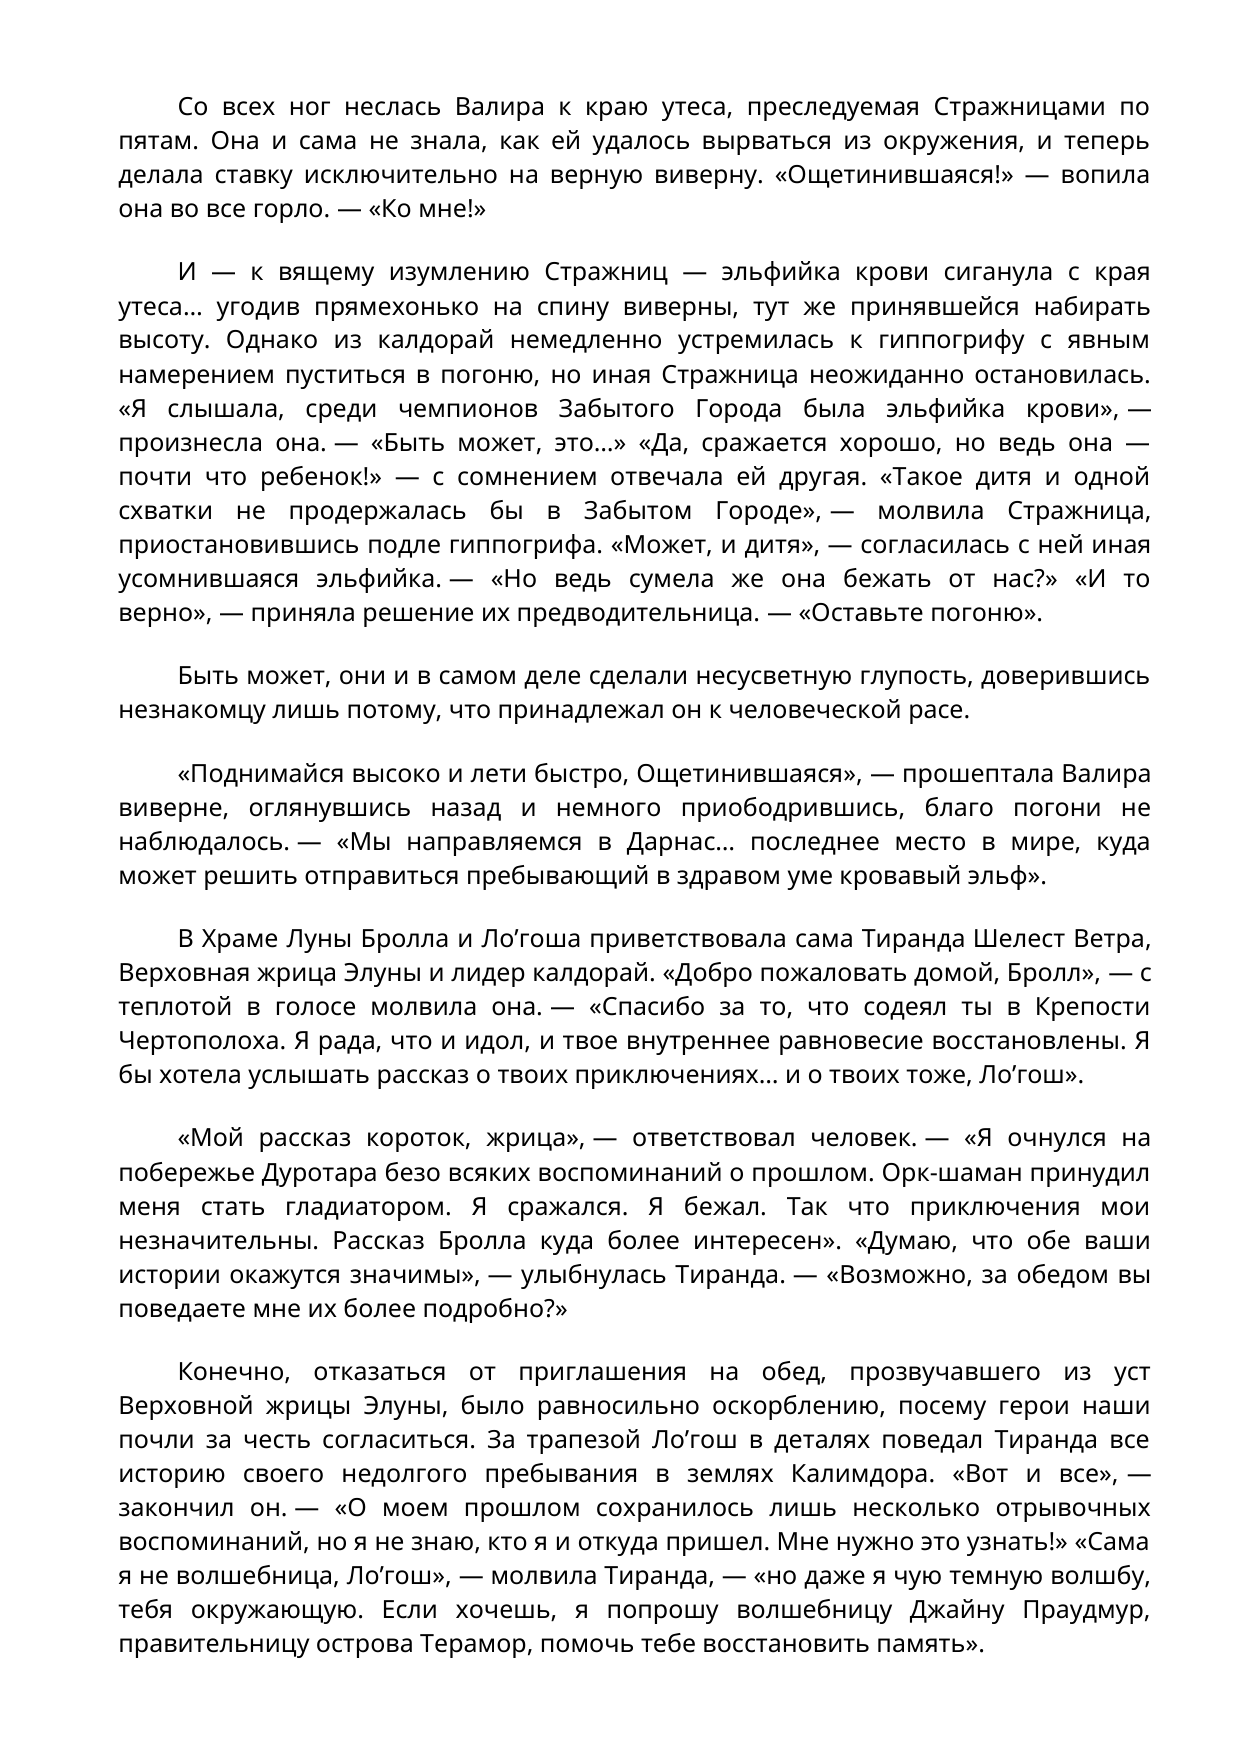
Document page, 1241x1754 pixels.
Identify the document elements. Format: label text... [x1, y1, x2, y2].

text В Храме Луны Бролла и Ло’гоша приветствовала сама Тиранда Шелест Ветра, Верховная жрица Элуны и лидер калдорай. «Добро пожаловать домой, Бролл», — с теплотой в голосе молвила она. — «Спасибо за то, что содеял ты в Крепости Чертополоха. Я рада, что и идол, и твое внутреннее равновесие восстановлены. Я бы хотела услышать рассказ о твоих приключениях… и о твоих тоже, Ло’гош». [118, 921, 1152, 1091]
text «Поднимайся высоко и лети быстро, Ощетинившаяся», — прошептала Валира виверне, оглянувшись назад и немного приободрившись, благо погони не наблюдалось. — «Мы направляемся в Дарнас… последнее место в мире, куда может решить отправиться пребывающий в здравом уме кровавый эльф». [118, 755, 1152, 891]
text И — к вящему изумлению Стражниц — эльфийка крови сиганула с края утеса… угодив прямехонько на спину виверны, тут же принявшейся набирать высоту. Однако из калдорай немедленно устремилась к гиппогрифу с явным намерением пуститься в погоню, но иная Стражница неожиданно остановилась. «Я слышала, среди чемпионов Забытого Города была эльфийка крови», — произнесла она. — «Быть может, это…» «Да, сражается хорошо, но ведь она — почти что ребенок!» — с сомнением отвечала ей другая. «Такое дитя и одной схватки не продержалась бы в Забытом Городе», — молвила Стражница, приостановившись подле гиппогрифа. «Может, и дитя», — согласилась с ней иная усомнившаяся эльфийка. — «Но ведь сумела же она бежать от нас?» «И то верно», — приняла решение их предводительница. — «Оставьте погоню». [118, 254, 1152, 629]
text Со всех ног неслась Валира к краю утеса, преследуемая Стражницами по пятам. Она и сама не знала, как ей удалось вырваться из окружения, и теперь делала ставку исключительно на верную виверну. «Ощетинившаяся!» — вопила она во все горло. — «Ко мне!» [118, 89, 1152, 225]
text Конечно, отказаться от приглашения на обед, прозвучавшего из уст Верховной жрицы Элуны, было равносильно оскорблению, посему герои наши почли за честь согласиться. За трапезой Ло’гош в деталях поведал Тиранда все историю своего недолгого пребывания в землях Калимдора. «Вот и все», — закончил он. — «О моем прошлом сохранилось лишь несколько отрывочных воспоминаний, но я не знаю, кто я и откуда пришел. Мне нужно это узнать!» «Сама я не волшебница, Ло’гош», — молвила Тиранда, — «но даже я чую темную волшбу, тебя окружающую. Если хочешь, я попрошу волшебницу Джайну Праудмур, правительницу острова Терамор, помочь тебе восстановить память». [118, 1354, 1152, 1660]
text «Мой рассказ короток, жрица», — ответствовал человек. — «Я очнулся на побережье Дуротара безо всяких воспоминаний о прошлом. Орк-шаман принудил меня стать гладиатором. Я сражался. Я бежал. Так что приключения мои незначительны. Рассказ Бролла куда более интересен». «Думаю, что обе ваши истории окажутся значимы», — улыбнулась Тиранда. — «Возможно, за обедом вы поведаете мне их более подробно?» [118, 1120, 1152, 1324]
text Быть может, они и в самом деле сделали несусветную глупость, доверившись незнакомцу лишь потому, что принадлежал он к человеческой расе. [118, 658, 1152, 726]
